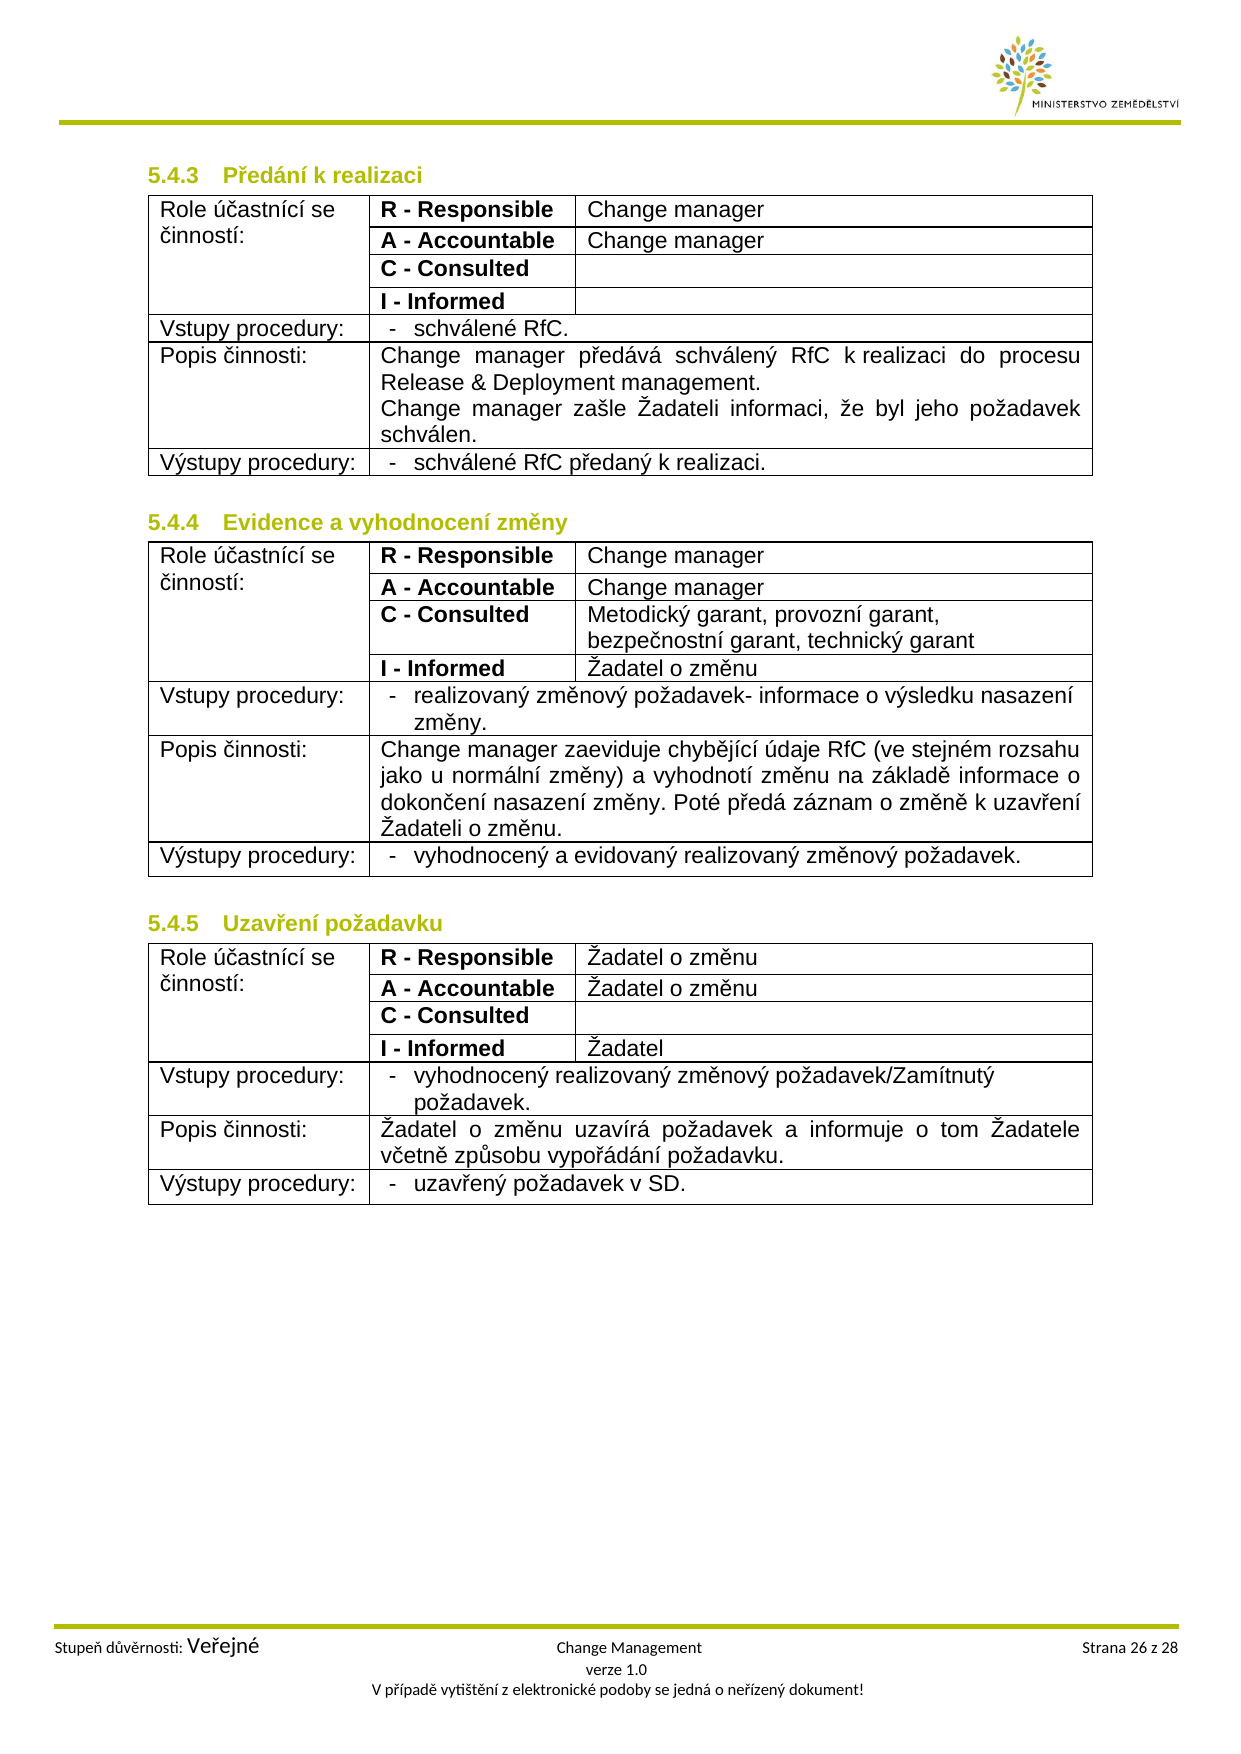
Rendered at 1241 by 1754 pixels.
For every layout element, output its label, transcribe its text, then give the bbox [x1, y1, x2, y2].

table_cell A - Accountable [370, 228, 575, 254]
table_cell I - Informed [370, 655, 575, 681]
table_cell Vstupy procedury: [149, 1063, 369, 1115]
table_cell Popis činnosti: [149, 736, 369, 841]
table_cell schválené RfC předaný k realizaci. [370, 449, 1092, 475]
table_cell Žadatel o změnu [576, 655, 1092, 681]
table_header R - Responsible [370, 944, 575, 974]
table_cell I - Informed [370, 288, 575, 314]
table_cell uzavřený požadavek v SD. [370, 1170, 1092, 1204]
table_cell Change manager zaeviduje chybějící údaje RfC (ve stejném rozsahu jako u normální změny) a vyhodnotí změnu na základě informace o dokončení nasazení změny. Poté předá záznam o změně k uzavření Žadateli o změnu. [370, 736, 1092, 841]
table_cell vyhodnocený a evidovaný realizovaný změnový požadavek. [370, 843, 1092, 876]
subtitle Předání k realizaci [148, 162, 1092, 189]
table_cell I - Informed [370, 1035, 575, 1061]
table_cell Change manager [576, 574, 1092, 600]
table_header Žadatel o změnu [576, 944, 1092, 974]
table_cell [576, 288, 1092, 314]
table_cell C - Consulted [370, 601, 575, 654]
table_cell [576, 1002, 1092, 1034]
table_cell Vstupy procedury: [149, 315, 369, 341]
table_header Change manager [576, 543, 1092, 573]
table_cell Popis činnosti: [149, 1116, 369, 1169]
table_header R - Responsible [370, 196, 575, 226]
table_cell [576, 255, 1092, 287]
table_cell Vstupy procedury: [149, 682, 369, 735]
table_cell Výstupy procedury: [149, 449, 369, 475]
table_cell Change manager [576, 228, 1092, 254]
table_cell Výstupy procedury: [149, 1170, 369, 1204]
table_header R - Responsible [370, 543, 575, 573]
table_cell Metodický garant, provozní garant, bezpečnostní garant, technický garant [576, 601, 1092, 654]
table_cell Žadatel [576, 1035, 1092, 1061]
table_cell C - Consulted [370, 1002, 575, 1034]
table_cell C - Consulted [370, 255, 575, 287]
table_header Role účastnící se činností: [149, 543, 369, 681]
table_cell A - Accountable [370, 975, 575, 1001]
table_cell Žadatel o změnu uzavírá požadavek a informuje o tom Žadatele včetně způsobu vypořádání požadavku. [370, 1116, 1092, 1169]
table_cell Change manager předává schválený RfC k realizaci do procesu Release & Deployment management. Change manager zašle Žadateli informaci, že byl jeho požadavek schválen. [370, 343, 1092, 448]
table_header Role účastnící se činností: [149, 196, 369, 314]
table_cell Žadatel o změnu [576, 975, 1092, 1001]
table_cell vyhodnocený realizovaný změnový požadavek/Zamítnutý požadavek. [370, 1063, 1092, 1115]
table_cell Popis činnosti: [149, 343, 369, 448]
subtitle Uzavření požadavku [148, 910, 1092, 936]
table_cell realizovaný změnový požadavek- informace o výsledku nasazení změny. [370, 682, 1092, 735]
table_cell schválené RfC. [370, 315, 1092, 341]
subtitle Evidence a vyhodnocení změny [148, 509, 1092, 535]
table_header Change manager [576, 196, 1092, 226]
table_header Role účastnící se činností: [149, 944, 369, 1061]
table_cell Výstupy procedury: [149, 843, 369, 876]
table_cell A - Accountable [370, 574, 575, 600]
picture [989, 29, 1182, 121]
